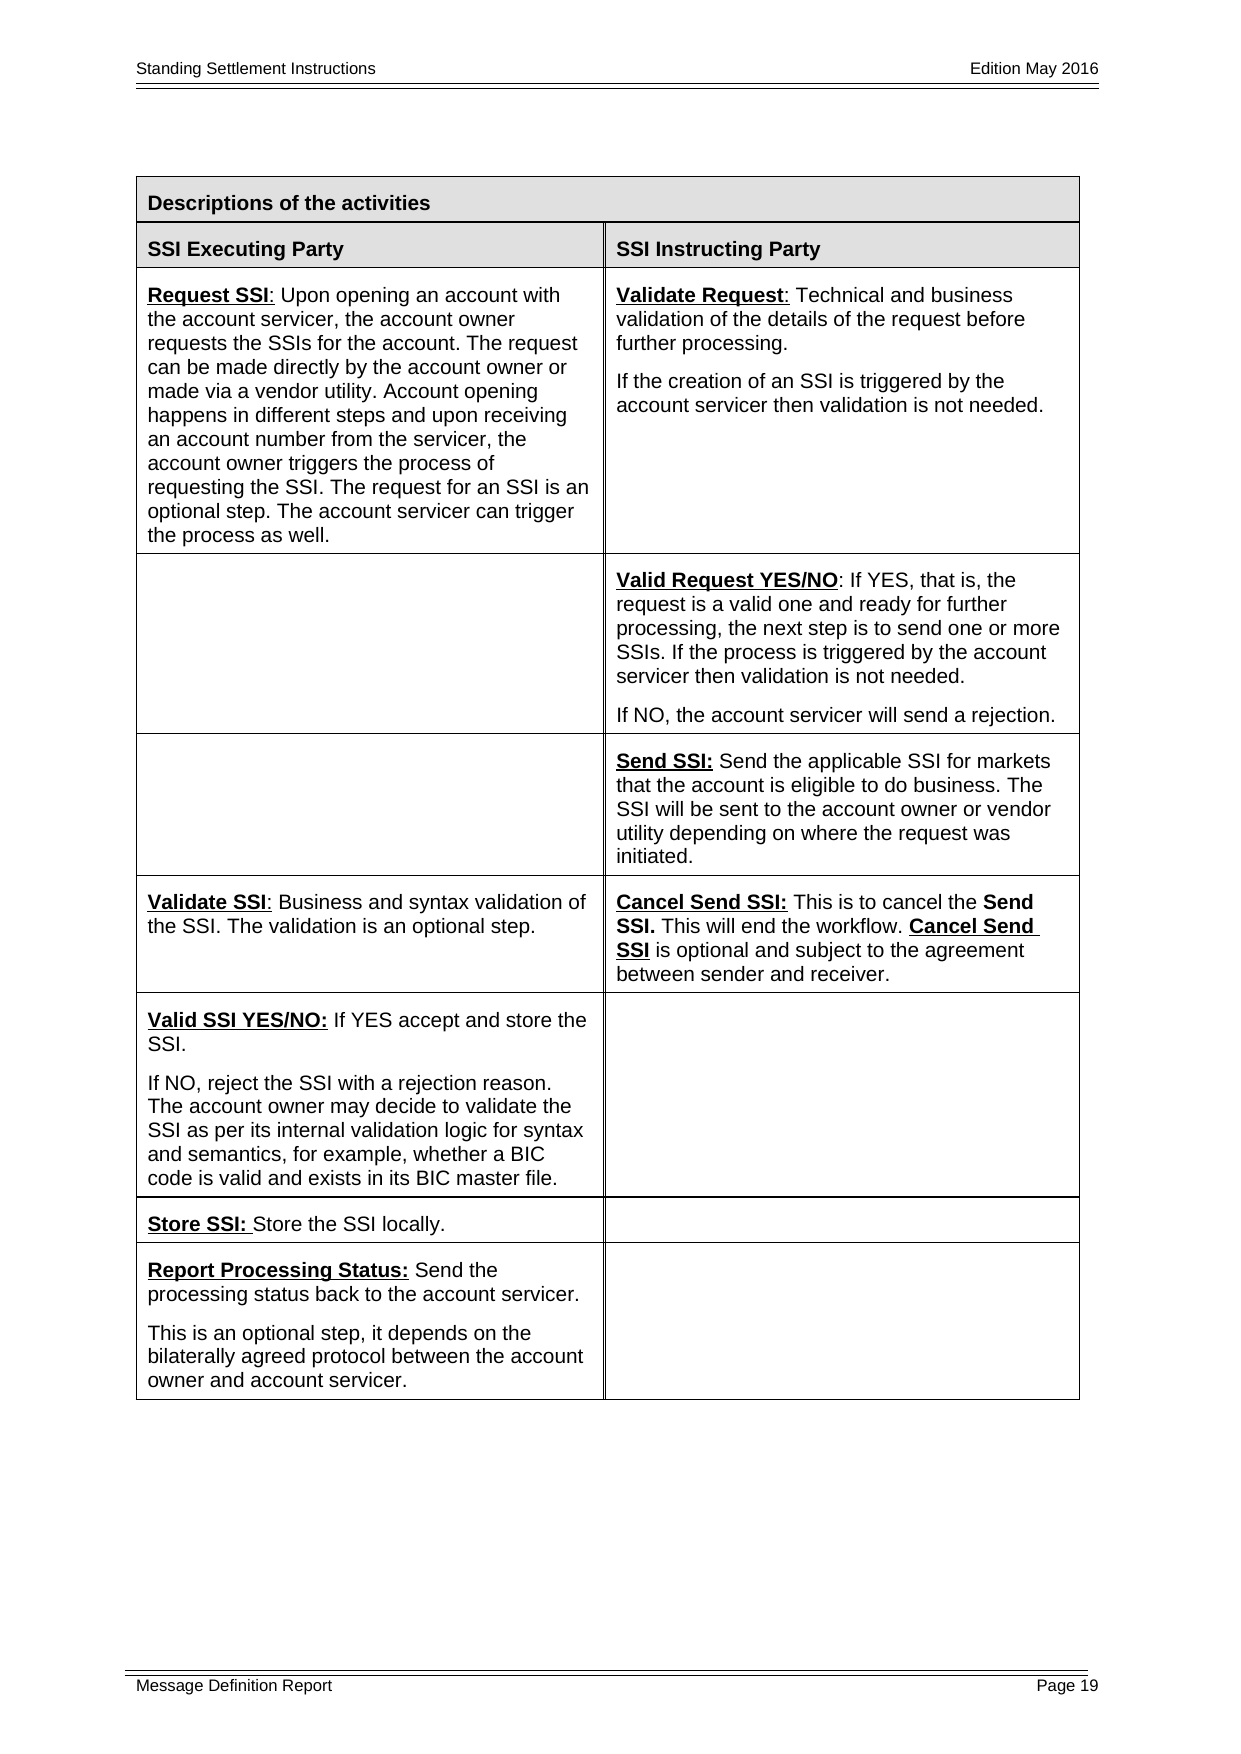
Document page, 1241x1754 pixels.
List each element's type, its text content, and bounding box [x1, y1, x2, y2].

table_cell Valid SSI YES/NO: If YES accept and store the SSI. If NO, reject the SSI with a rejection reason. The account owner may decide to validate the SSI as per its internal validation logic for syntax and semantics, for example, whether a BIC code is valid and exists in its BIC master file. [137, 993, 603, 1196]
table_cell [606, 993, 1079, 1196]
table_cell Validate Request: Technical and business validation of the details of the request before further processing. If the creation of an SSI is triggered by the account servicer then validation is not needed. [606, 268, 1079, 553]
table_cell Request SSI: Upon opening an account with the account servicer, the account owner requests the SSIs for the account. The request can be made directly by the account owner or made via a vendor utility. Account opening happens in different steps and upon receiving an account number from the servicer, the account owner triggers the process of requesting the SSI. The request for an SSI is an optional step. The account servicer can trigger the process as well. [137, 268, 603, 553]
table_cell SSI Instructing Party [606, 223, 1079, 267]
table_cell Store SSI: Store the SSI locally. [137, 1198, 603, 1242]
table_cell Validate SSI: Business and syntax validation of the SSI. The validation is an optional step. [137, 876, 603, 992]
table_cell Send SSI: Send the applicable SSI for markets that the account is eligible to do business. The SSI will be sent to the account owner or vendor utility depending on where the request was initiated. [606, 734, 1079, 874]
table_cell [137, 554, 603, 733]
table_header Descriptions of the activities [137, 177, 1079, 221]
table_cell [606, 1198, 1079, 1242]
table_cell Cancel Send SSI: This is to cancel the Send SSI. This will end the workflow. Cancel Send SSI is optional and subject to the agreement between sender and receiver. [606, 876, 1079, 992]
table_cell Report Processing Status: Send the processing status back to the account servicer. This is an optional step, it depends on the bilaterally agreed protocol between the account owner and account servicer. [137, 1243, 603, 1398]
table_cell [606, 1243, 1079, 1398]
table_cell Valid Request YES/NO: If YES, that is, the request is a valid one and ready for further processing, the next step is to send one or more SSIs. If the process is triggered by the account servicer then validation is not needed. If NO, the account servicer will send a rejection. [606, 554, 1079, 733]
table_cell SSI Executing Party [137, 223, 603, 267]
table_cell [137, 734, 603, 874]
